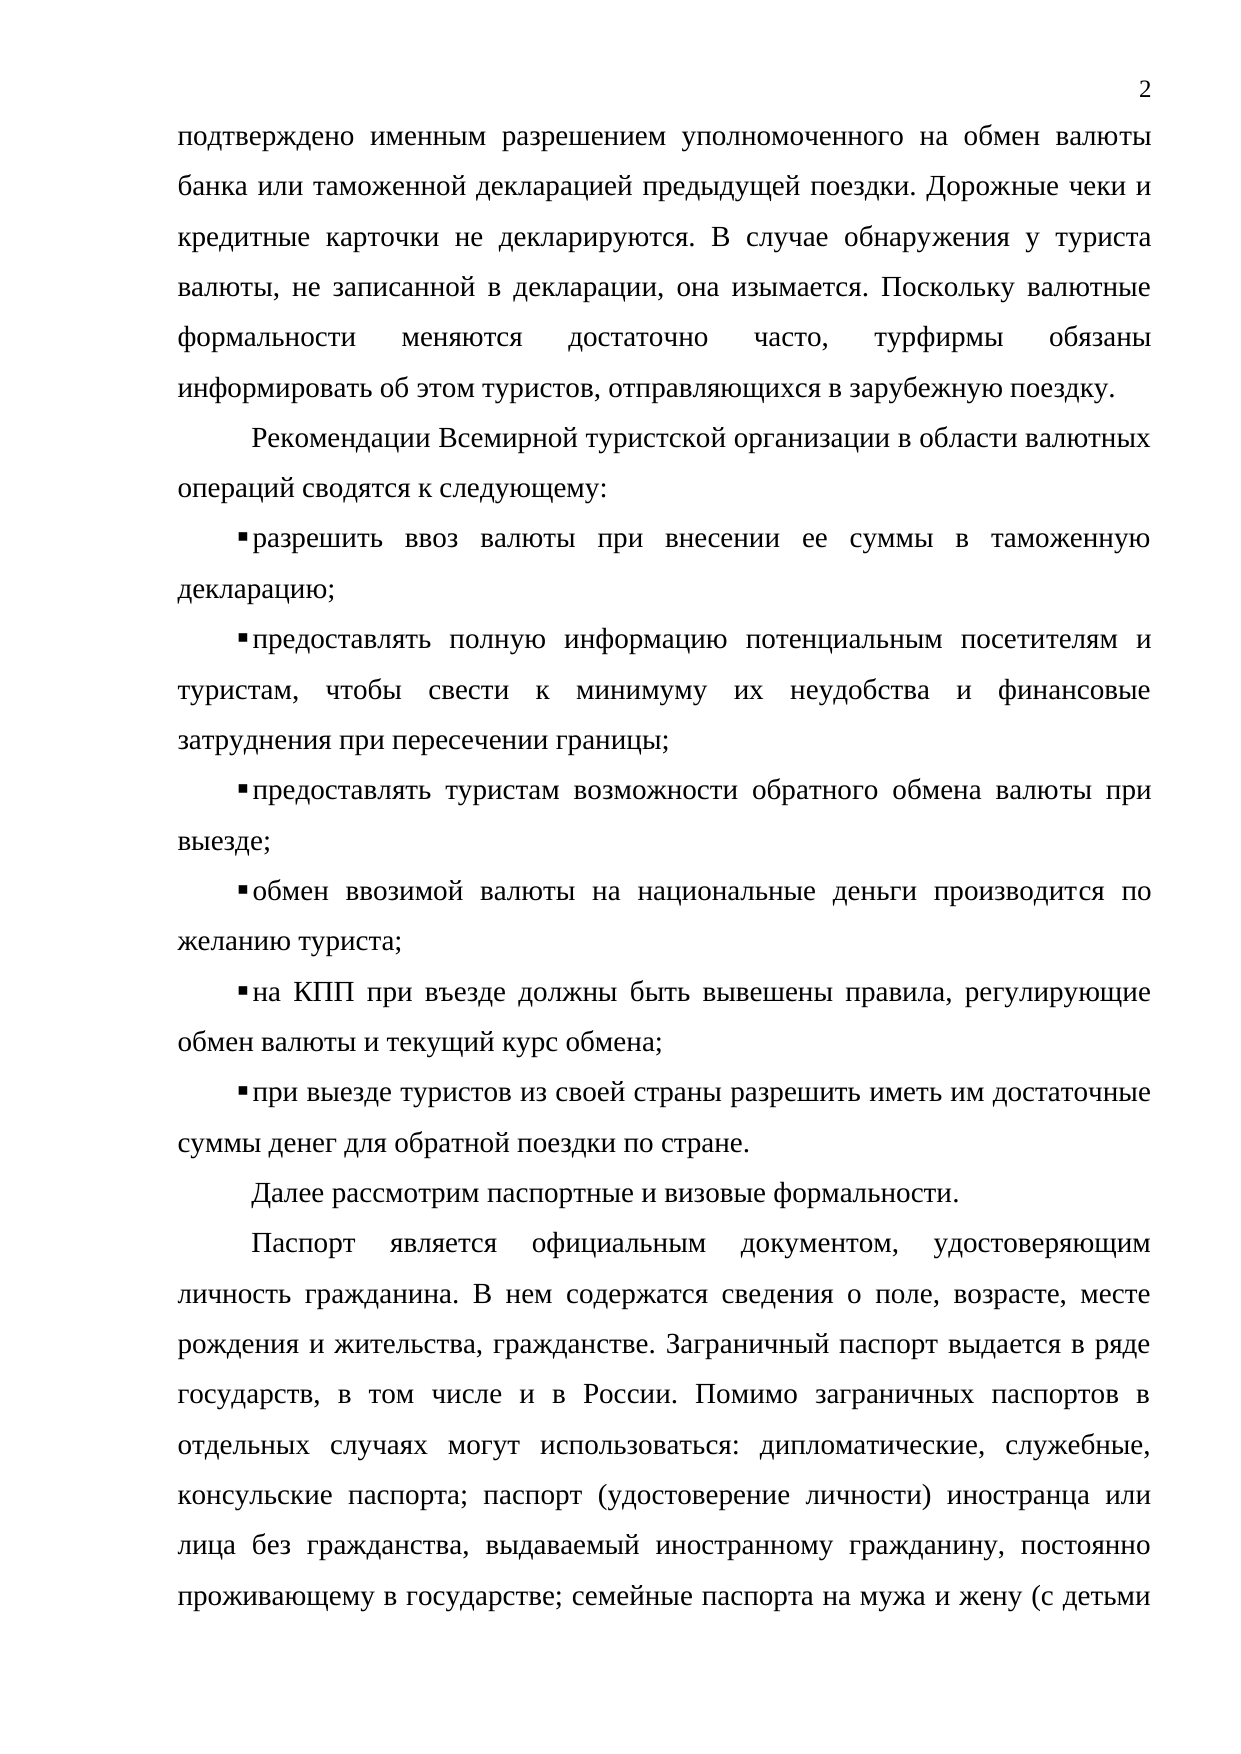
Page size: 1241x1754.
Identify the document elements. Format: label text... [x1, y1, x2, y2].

list предоставлять туристам возможности обратного обмена валюты при выезде; [177, 772, 1152, 856]
list на КПП при въезде должны быть вывешены правила, регулирующие обмен валюты и текущий курс обмена; [177, 974, 1152, 1058]
list предоставлять полную информацию потенциальным посетителям и туристам, чтобы свести к минимуму их неудобства и финансовые затруднения при пересечении границы; [177, 621, 1152, 756]
text Далее рассмотрим паспортные и визовые формальности. [177, 1175, 1152, 1209]
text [177, 118, 1152, 403]
list разрешить ввоз валюты при внесении ее суммы в таможенную декларацию; [177, 521, 1152, 604]
list при выезде туристов из своей страны разрешить иметь им достаточные суммы денег для обратной поездки по стране. [177, 1074, 1152, 1158]
text Рекомендации Всемирной туристской организации в области валютных операций сводятся к следующему: [177, 420, 1152, 504]
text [177, 1226, 1152, 1611]
list обмен ввозимой валюты на национальные деньги производится по желанию туриста; [177, 873, 1152, 957]
